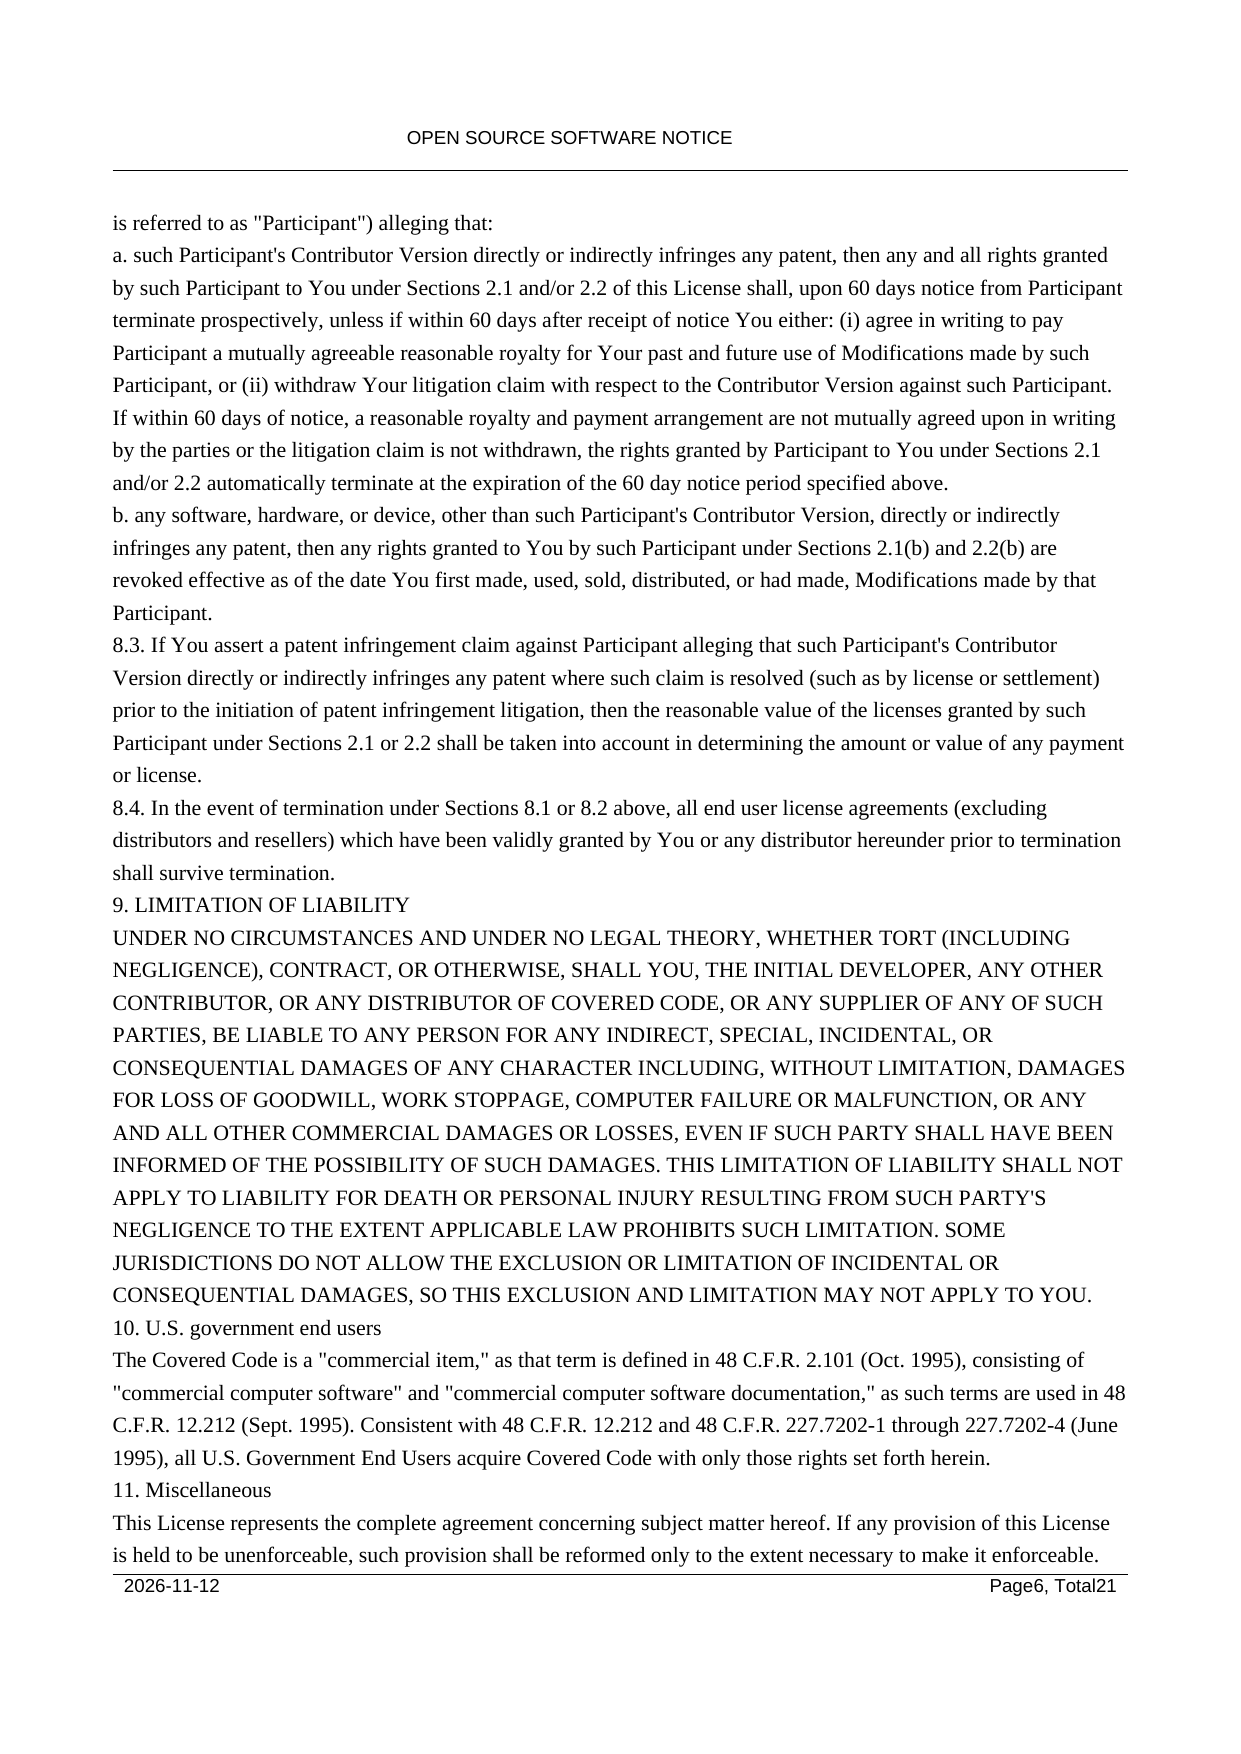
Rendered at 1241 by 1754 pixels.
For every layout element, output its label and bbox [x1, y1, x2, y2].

text [112, 206, 1128, 1571]
